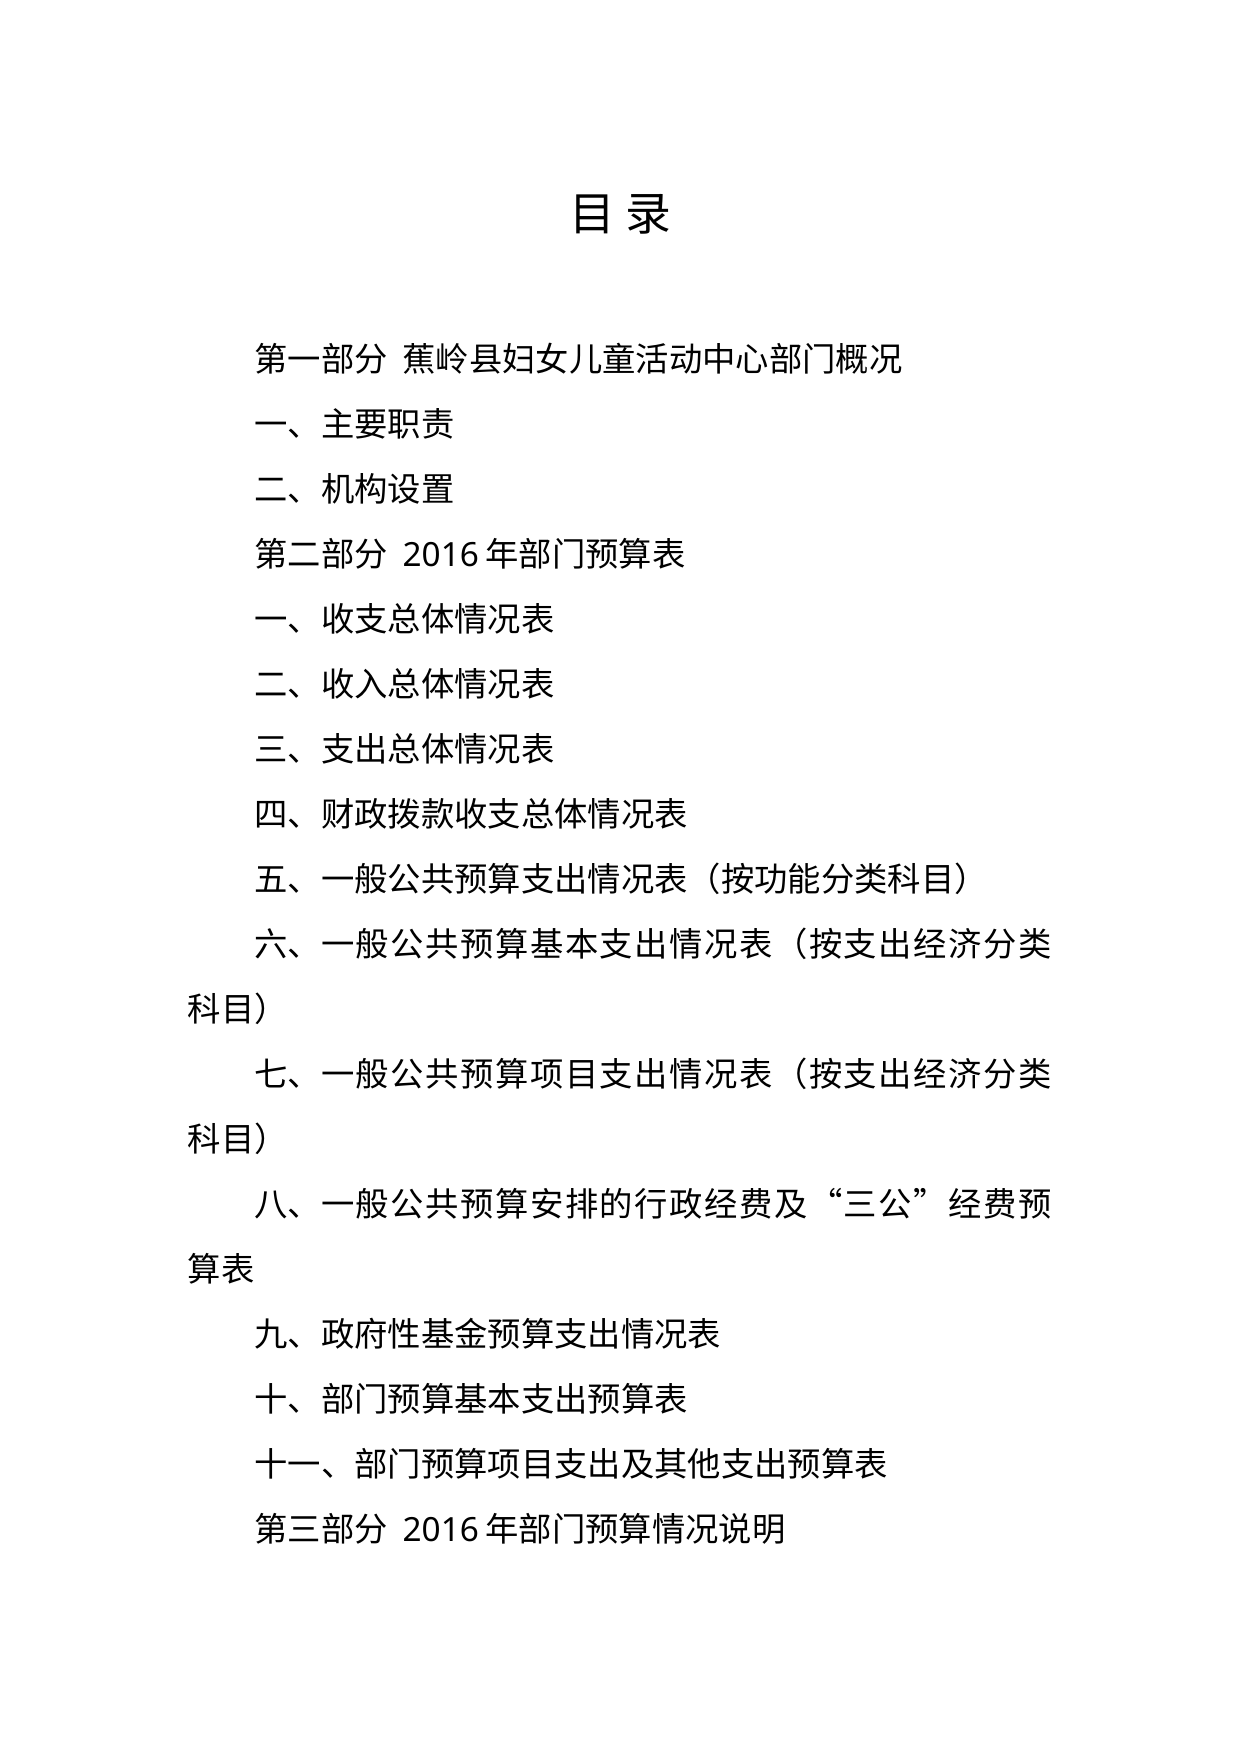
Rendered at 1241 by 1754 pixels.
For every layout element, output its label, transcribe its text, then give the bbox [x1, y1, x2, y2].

list 政府性基金预算支出情况表 [187, 1299, 1053, 1364]
list 收入总体情况表 [187, 649, 1053, 714]
text 第二部分 2016年部门预算表 [187, 519, 1053, 584]
text 目 录 [187, 162, 1053, 259]
list 部门预算项目支出及其他支出预算表 [187, 1429, 1053, 1494]
list 财政拨款收支总体情况表 [187, 779, 1053, 844]
list 主要职责 [187, 389, 1053, 454]
list 部门预算基本支出预算表 [187, 1364, 1053, 1429]
list 机构设置 [187, 454, 1053, 519]
list 一般公共预算项目支出情况表（按支出经济分类科目） [187, 1039, 1053, 1169]
list 支出总体情况表 [187, 714, 1053, 779]
list 一般公共预算安排的行政经费及“三公”经费预算表 [187, 1169, 1053, 1299]
text 第一部分 蕉岭县妇女儿童活动中心部门概况 [187, 324, 1053, 389]
list 收支总体情况表 [187, 584, 1053, 649]
text 第三部分 2016年部门预算情况说明 [187, 1494, 1053, 1559]
list 一般公共预算支出情况表（按功能分类科目） [187, 844, 1053, 909]
list 一般公共预算基本支出情况表（按支出经济分类科目） [187, 909, 1053, 1039]
